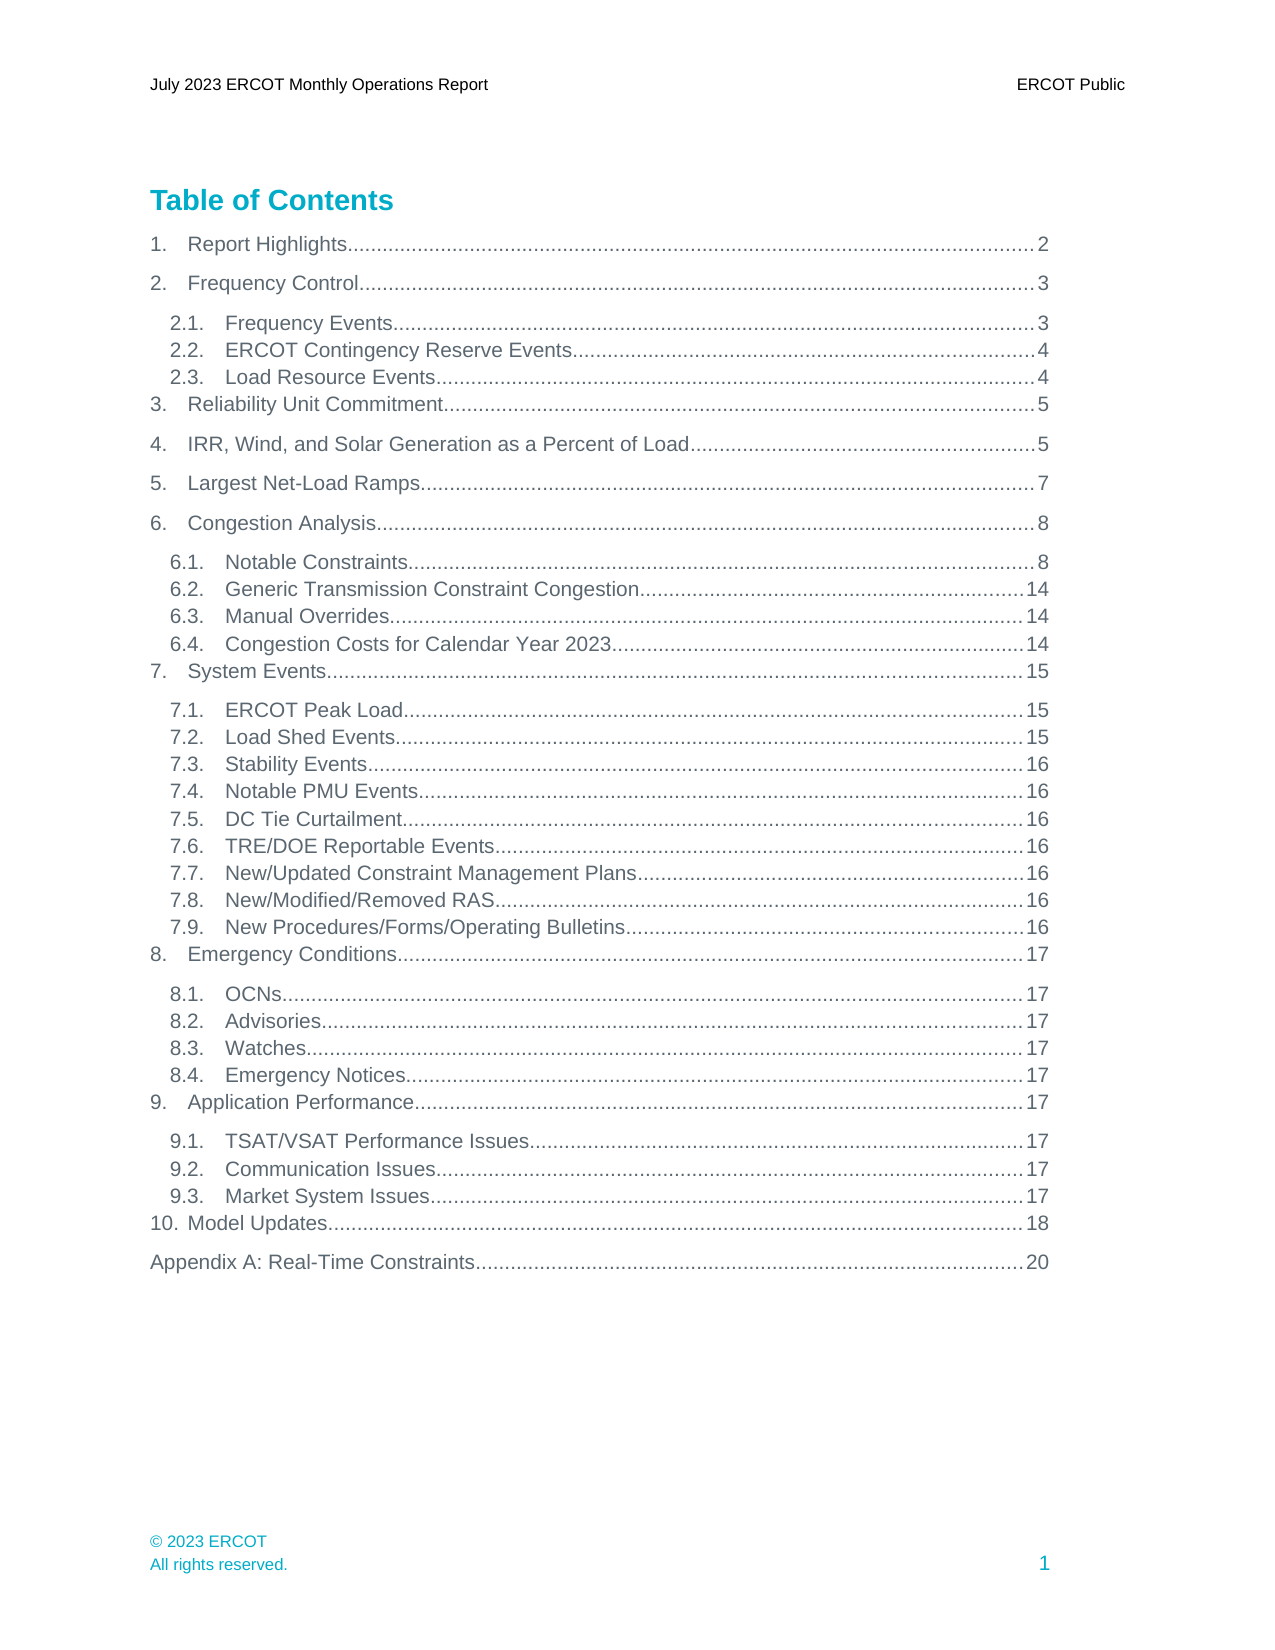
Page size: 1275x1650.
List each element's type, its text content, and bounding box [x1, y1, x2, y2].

text 7.3. Stability Events 16 [169, 750, 1125, 777]
text 8.2. Advisories 17 [169, 1006, 1125, 1033]
text 2.3. Load Resource Events 4 [169, 363, 1125, 390]
text 6. Congestion Analysis 8 [150, 508, 1125, 536]
text 6.2. Generic Transmission Constraint Congestion 14 [169, 575, 1125, 602]
text 7.7. New/Updated Constraint Management Plans 16 [169, 858, 1125, 886]
text 9. Application Performance 17 [150, 1088, 1125, 1115]
text 7. System Events 15 [150, 656, 1125, 683]
text 9.2. Communication Issues 17 [169, 1154, 1125, 1181]
text 2.2. ERCOT Contingency Reserve Events 4 [169, 336, 1125, 363]
text 10. Model Updates 18 [150, 1208, 1125, 1236]
text 5. Largest Net-Load Ramps 7 [150, 469, 1125, 496]
text 7.2. Load Shed Events 15 [169, 723, 1125, 750]
text 7.6. TRE/DOE Reportable Events 16 [169, 831, 1125, 858]
text 3. Reliability Unit Commitment 5 [150, 390, 1125, 417]
text Appendix A: Real-Time Constraints 20 [150, 1248, 1125, 1275]
text 2. Frequency Control 3 [150, 269, 1125, 296]
text 7.5. DC Tie Curtailment 16 [169, 804, 1125, 831]
text 6.3. Manual Overrides 14 [169, 602, 1125, 629]
text 8.3. Watches 17 [169, 1033, 1125, 1061]
text 1. Report Highlights 2 [150, 229, 1125, 256]
text 7.1. ERCOT Peak Load 15 [169, 696, 1125, 723]
text 8.1. OCNs 17 [169, 979, 1125, 1006]
text 6.1. Notable Constraints 8 [169, 548, 1125, 575]
text Table of Contents [150, 183, 1125, 217]
text 8. Emergency Conditions 17 [150, 940, 1125, 967]
text 4. IRR, Wind, and Solar Generation as a Percent of Load 5 [150, 429, 1125, 456]
text 9.1. TSAT/VSAT Performance Issues 17 [169, 1127, 1125, 1154]
text 7.9. New Procedures/Forms/Operating Bulletins 16 [169, 913, 1125, 940]
text 7.4. Notable PMU Events 16 [169, 777, 1125, 804]
text 7.8. New/Modified/Removed RAS 16 [169, 886, 1125, 913]
text 9.3. Market System Issues 17 [169, 1181, 1125, 1208]
text 8.4. Emergency Notices 17 [169, 1061, 1125, 1088]
text 6.4. Congestion Costs for Calendar Year 2023 14 [169, 629, 1125, 656]
text 2.1. Frequency Events 3 [169, 308, 1125, 336]
